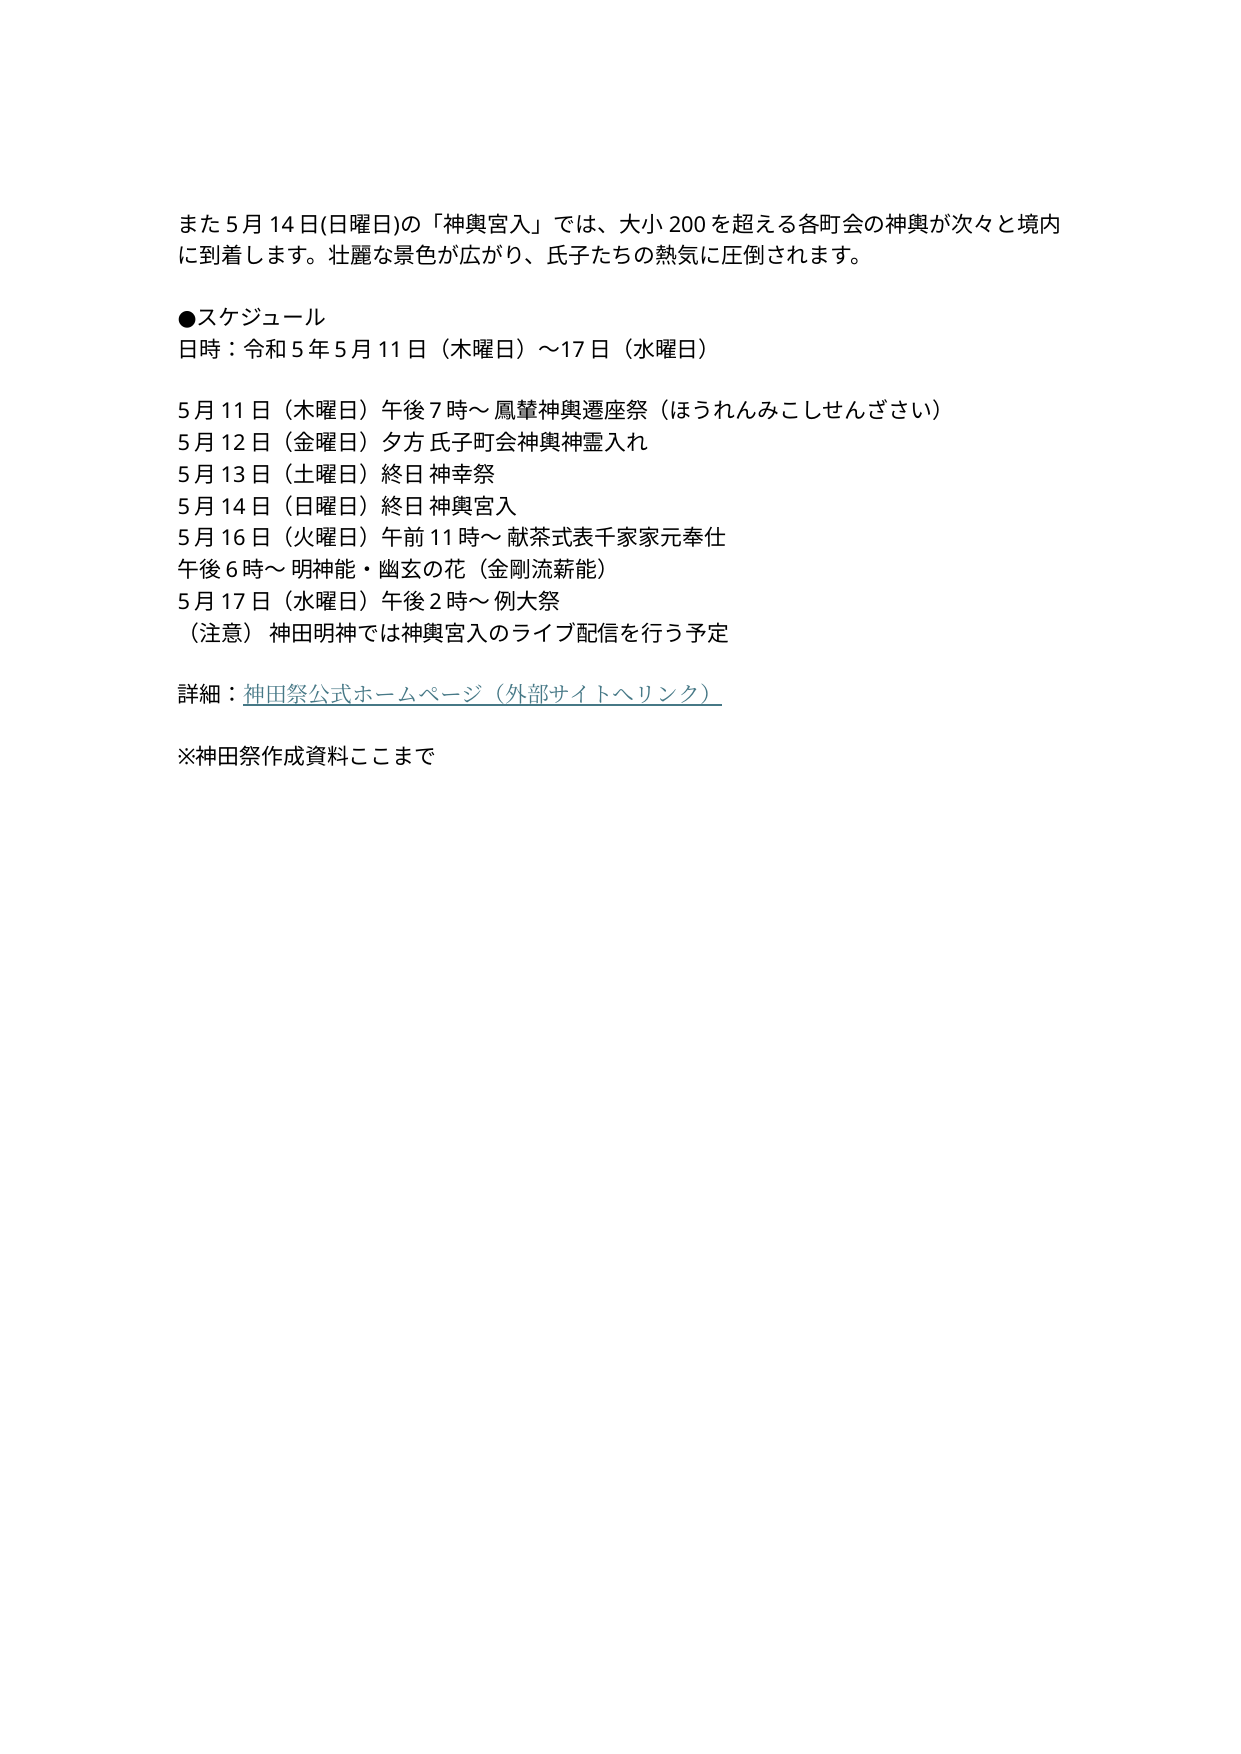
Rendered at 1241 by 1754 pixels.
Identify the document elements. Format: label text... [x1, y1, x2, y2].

text 5月12日（金曜日）夕方 氏子町会神輿神霊入れ [177, 425, 1063, 457]
text （注意） 神田明神では神輿宮入のライブ配信を行う予定 [177, 616, 1063, 647]
text ※神田祭作成資料ここまで [177, 739, 1063, 770]
text 詳細：神田祭公式ホームページ（外部サイトへリンク） [177, 677, 1063, 709]
text 5月13日（土曜日）終日 神幸祭 [177, 457, 1063, 489]
text 日時：令和5年5月11日（木曜日）〜17日（水曜日） [177, 332, 1063, 363]
text また5月14日(日曜日)の「神輿宮入」では、大小200を超える各町会の神輿が次々と境内に到着します。壮麗な景色が広がり、氏子たちの熱気に圧倒されます。 [177, 207, 1063, 270]
text 5月17日（水曜日）午後2時～ 例大祭 [177, 584, 1063, 616]
text 5月16日（火曜日）午前11時～ 献茶式表千家家元奉仕 [177, 520, 1063, 552]
text 午後6時～ 明神能・幽玄の花（金剛流薪能） [177, 552, 1063, 584]
text ●スケジュール [177, 300, 1063, 332]
text 5月14日（日曜日）終日 神輿宮入 [177, 489, 1063, 520]
text 5月11日（木曜日）午後7時～ 鳳輦神輿遷座祭（ほうれんみこしせんざさい） [177, 393, 1063, 425]
